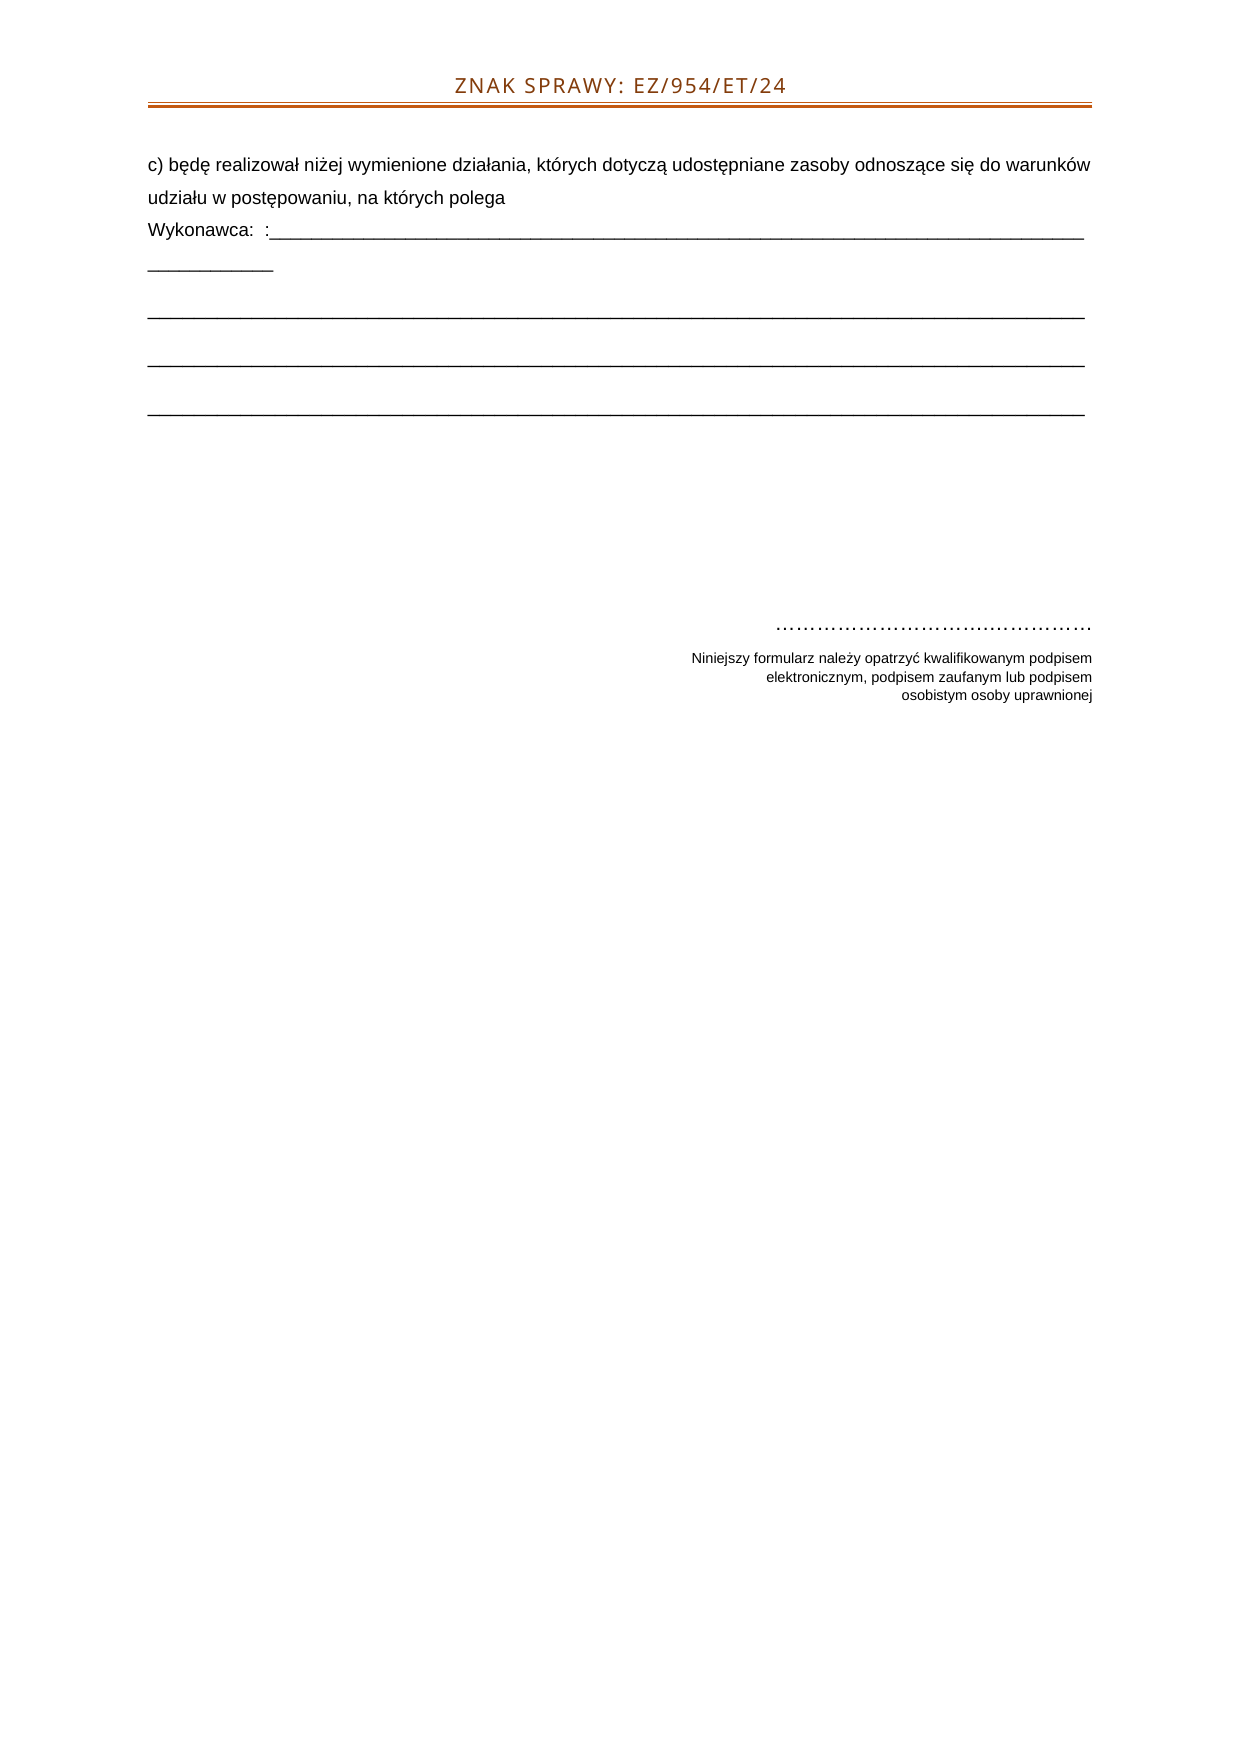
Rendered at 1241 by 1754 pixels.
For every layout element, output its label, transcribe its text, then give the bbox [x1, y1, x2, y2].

text _________________________________________________________________________________ [148, 296, 1092, 320]
text _________________________________________________________________________________ [148, 344, 1092, 368]
text c) będę realizował niżej wymienione działania, których dotyczą udostępniane zasoby odnoszące się do warunków udziału w postępowaniu, na których polega Wykonawca: :__________________________________________________________________________________________ [148, 154, 1092, 273]
text ………………………….…………… [148, 611, 1092, 635]
text Niniejszy formularz należy opatrzyć kwalifikowanym podpisem [148, 650, 1092, 667]
text _________________________________________________________________________________ [148, 393, 1092, 417]
text elektronicznym, podpisem zaufanym lub podpisem osobistym osoby uprawnionej [738, 668, 1092, 703]
